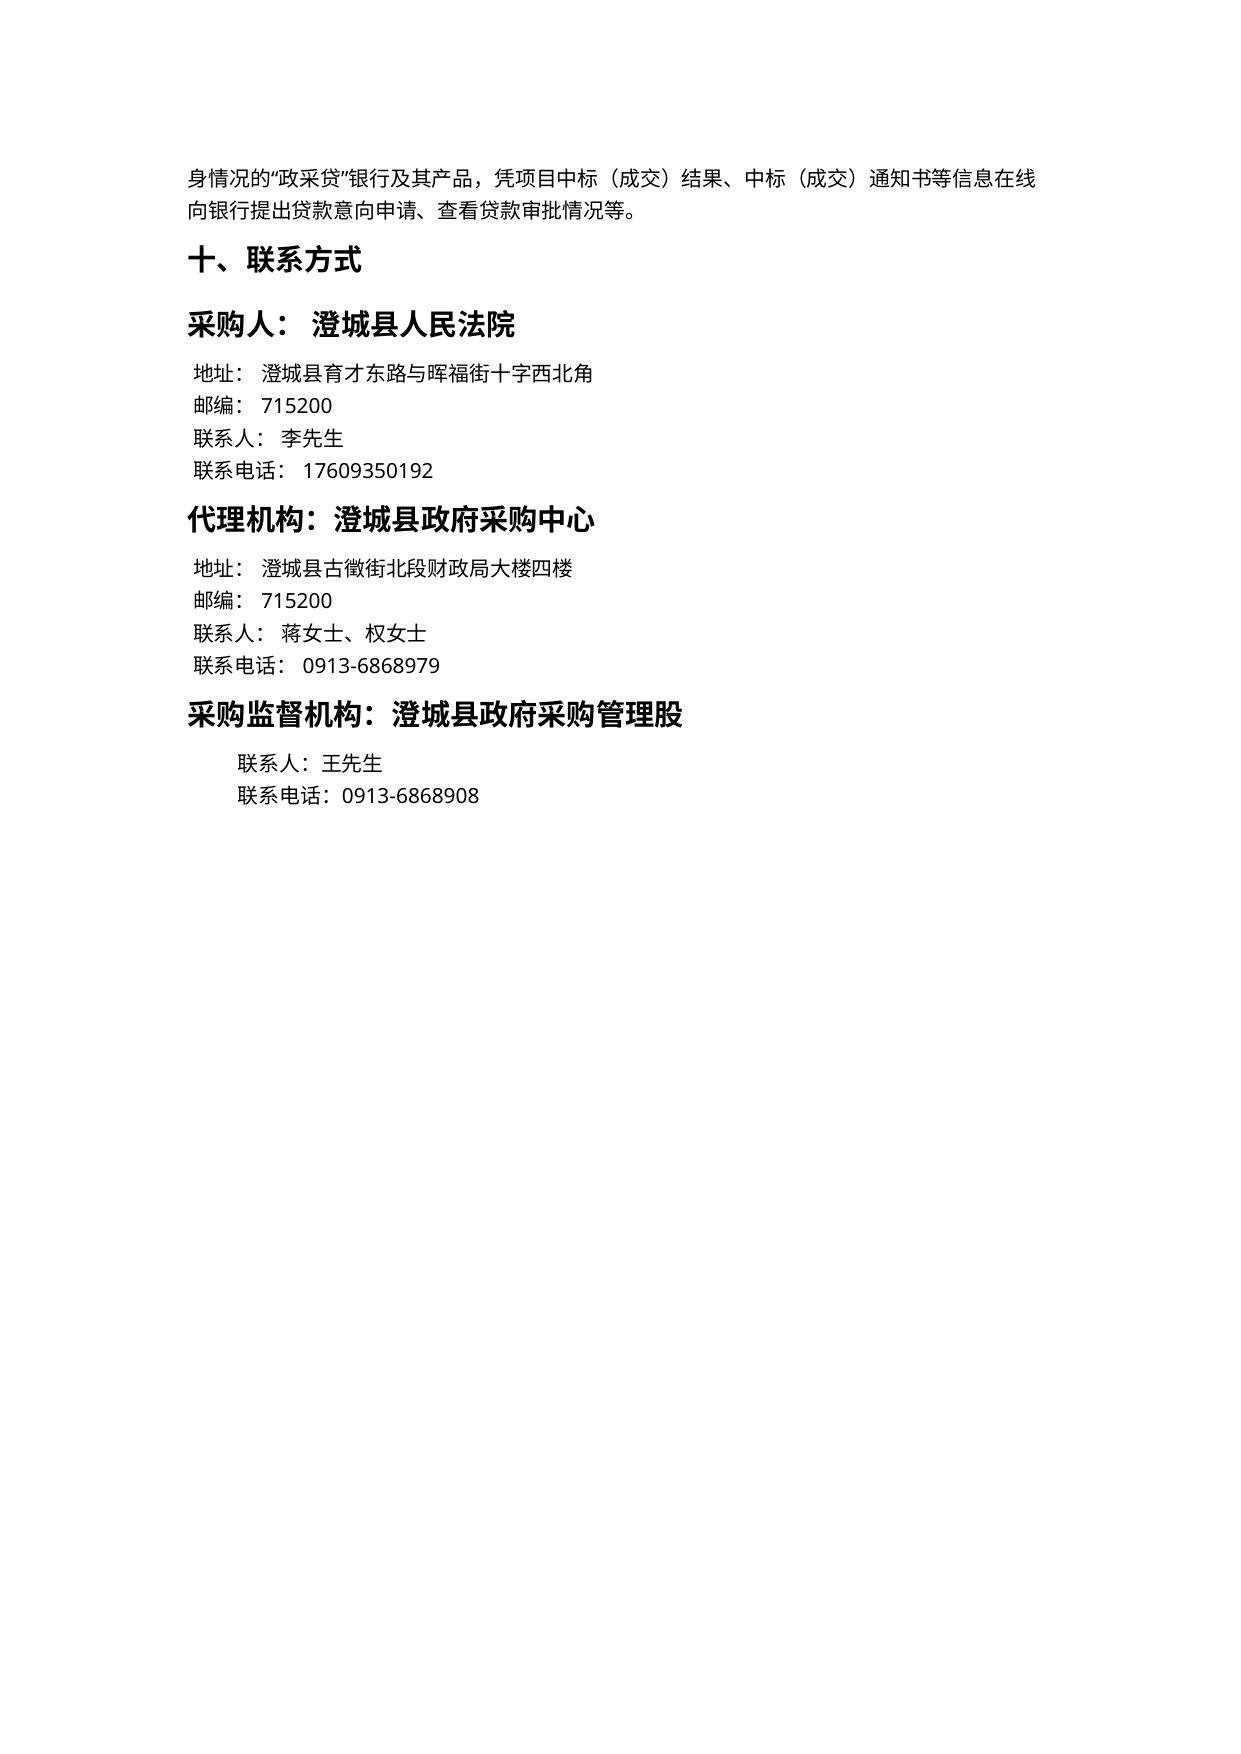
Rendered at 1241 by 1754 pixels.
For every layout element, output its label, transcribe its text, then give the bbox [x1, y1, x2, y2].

text 邮编： 715200 [187, 584, 1053, 617]
text 联系电话： 17609350192 [187, 454, 1053, 487]
text 邮编： 715200 [187, 389, 1053, 422]
text 联系人： 李先生 [187, 422, 1053, 454]
text 地址： 澄城县古徵街北段财政局大楼四楼 [187, 552, 1053, 584]
text 地址： 澄城县育才东路与晖福街十字西北角 [187, 357, 1053, 389]
text 联系电话：0913-6868908 [187, 779, 1053, 812]
text 采购人： 澄城县人民法院 [187, 292, 1053, 357]
text 联系人：王先生 [187, 747, 1053, 779]
text 代理机构：澄城县政府采购中心 [187, 487, 1053, 552]
text 联系电话： 0913-6868979 [187, 649, 1053, 682]
text 十、联系方式 [187, 227, 1053, 292]
text 采购监督机构：澄城县政府采购管理股 [187, 682, 1053, 747]
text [187, 162, 1053, 227]
text 联系人： 蒋女士、权女士 [187, 617, 1053, 649]
